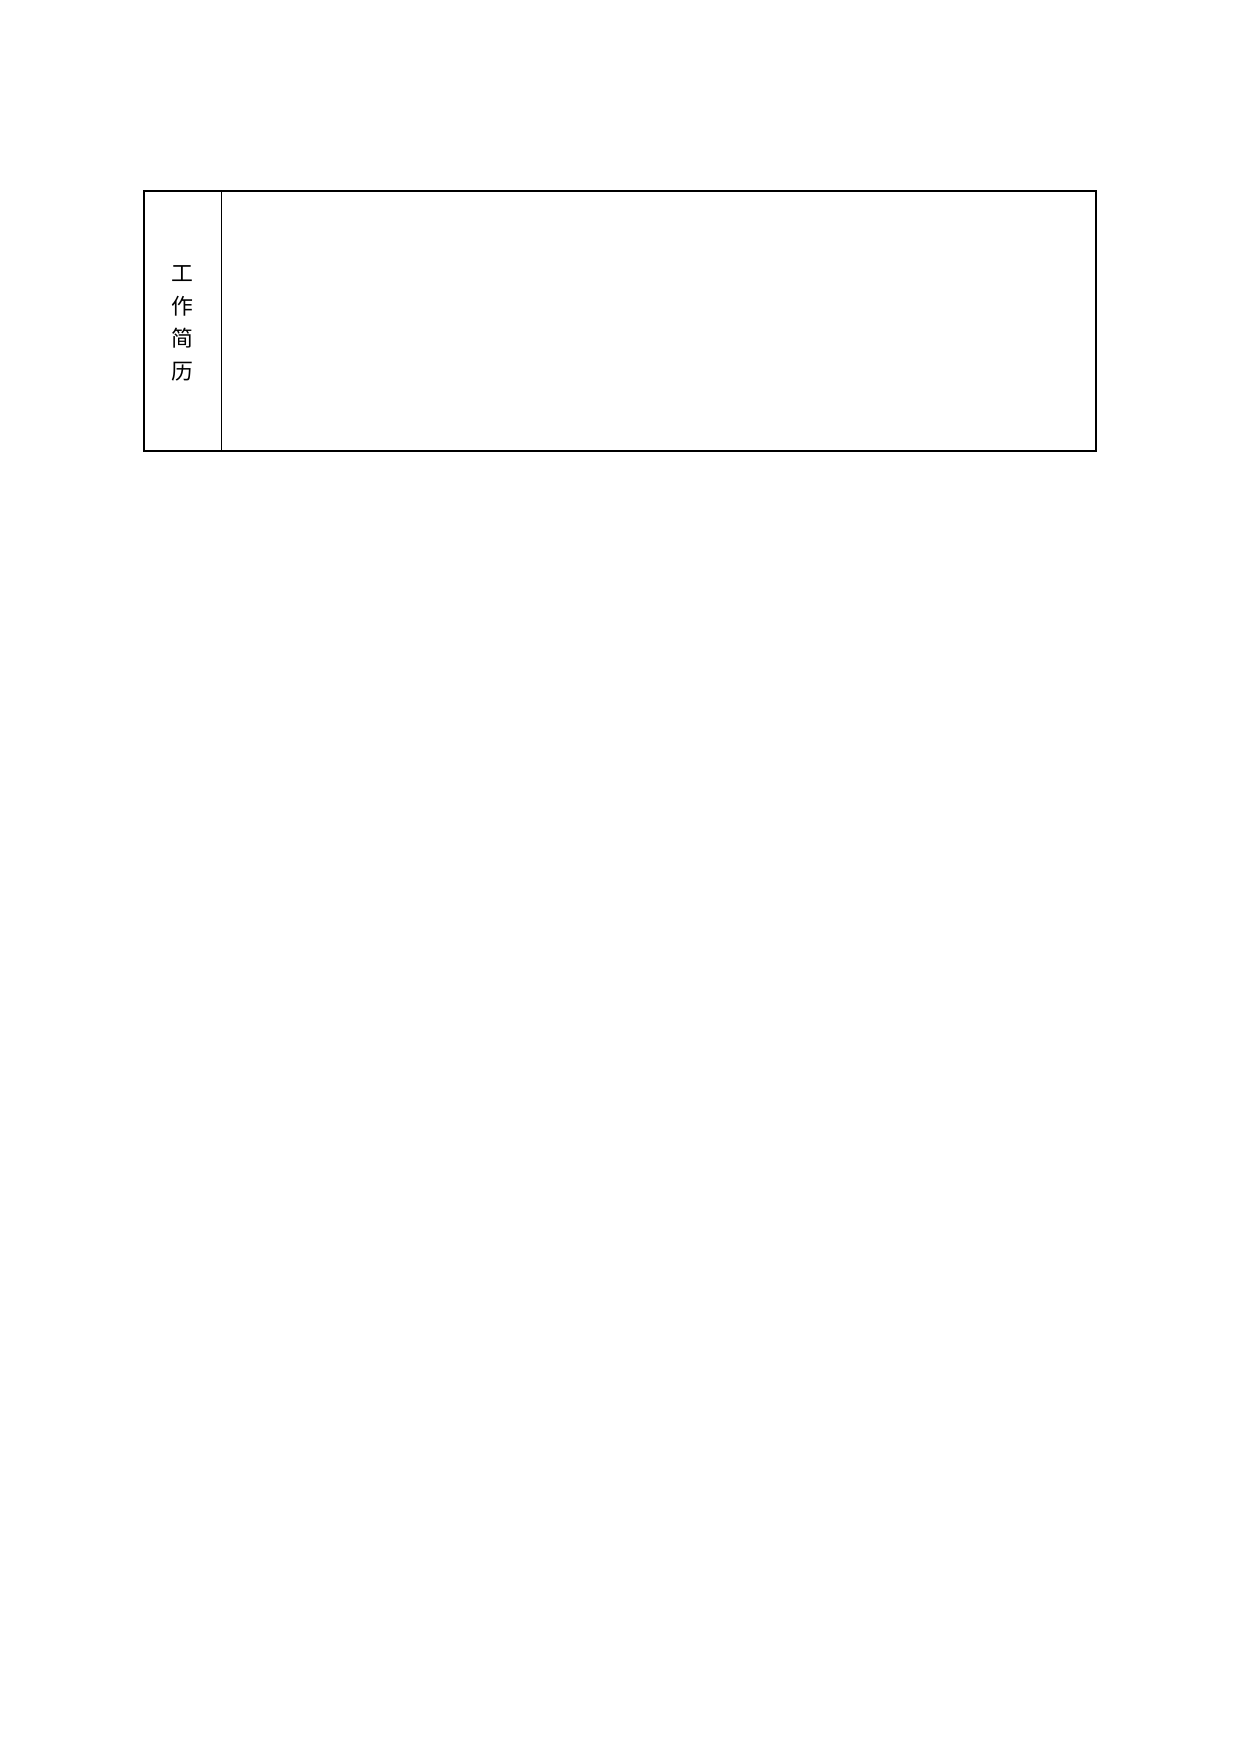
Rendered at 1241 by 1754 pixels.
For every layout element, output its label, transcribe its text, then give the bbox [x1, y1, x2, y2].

table_cell 工 作 简 历 [145, 192, 221, 450]
table_cell [222, 192, 1095, 450]
